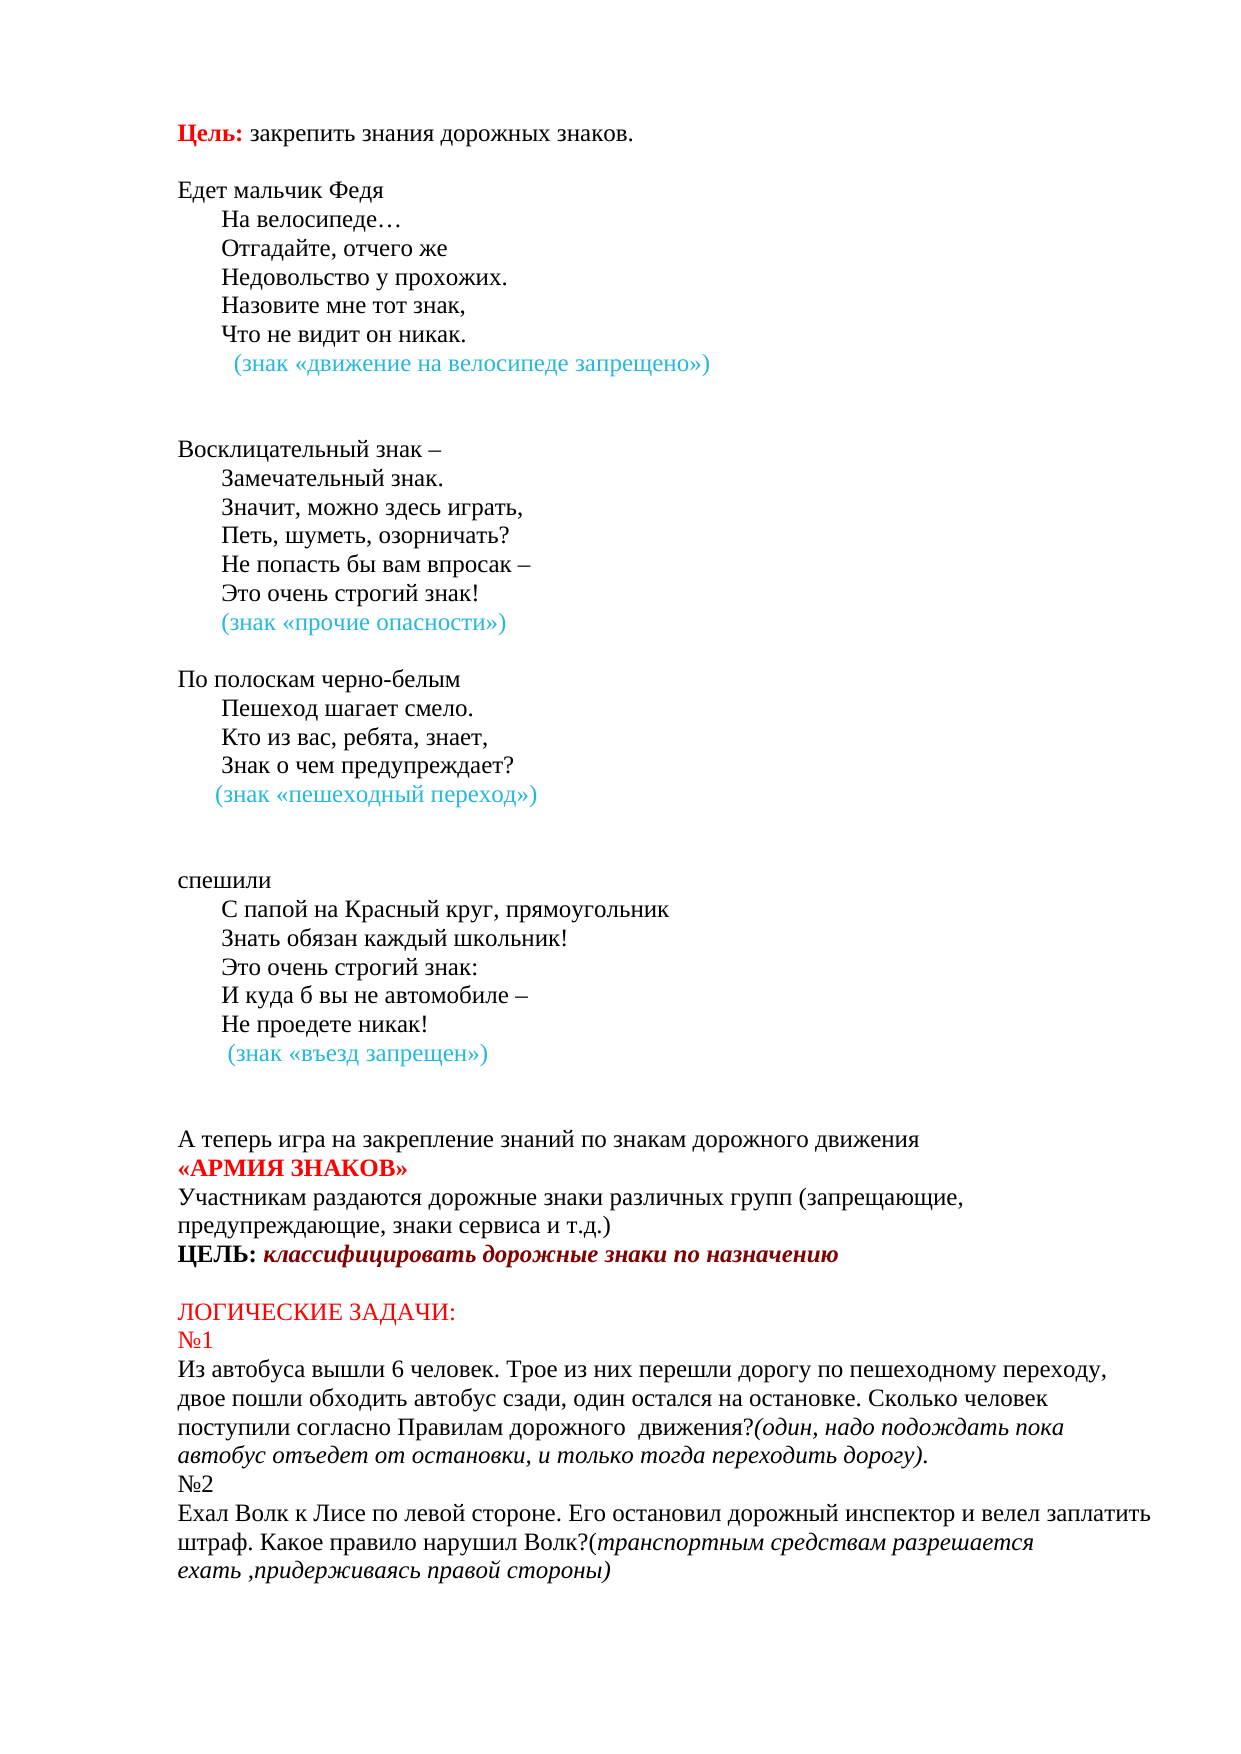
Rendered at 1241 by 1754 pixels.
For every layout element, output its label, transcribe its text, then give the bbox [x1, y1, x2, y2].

text На велосипеде… [177, 204, 1152, 233]
text (знак «движение на велосипеде запрещено») [177, 348, 1152, 377]
text Значит, можно здесь играть, [177, 492, 1152, 521]
text ЛОГИЧЕСКИЕ ЗАДАЧИ: [177, 1297, 1152, 1326]
text Это очень строгий знак: [177, 952, 1152, 981]
text Ехал Волк к Лисе по левой стороне. Его остановил дорожный инспектор и велел заплатить штраф. Какое правило нарушил Волк?(транспортным средствам разрешается ехать ,придерживаясь правой стороны) [177, 1498, 1152, 1584]
text (знак «прочие опасности») [177, 607, 1152, 636]
text (знак «пешеходный переход») [177, 779, 1152, 808]
text Отгадайте, отчего же [177, 233, 1152, 262]
text (знак «въезд запрещен») [177, 1038, 1152, 1067]
text Не проедете никак! [177, 1009, 1152, 1038]
text Из автобуса вышли 6 человек. Трое из них перешли дорогу по пешеходному переходу, двое пошли обходить автобус сзади, один остался на остановке. Сколько человек поступили согласно Правилам дорожного движения?(один, надо подождать пока автобус отъедет от остановки, и только тогда переходить дорогу). [177, 1354, 1152, 1469]
text Участникам раздаются дорожные знаки различных групп (запрещающие, предупреждающие, знаки сервиса и т.д.) [177, 1182, 1152, 1239]
text Не попасть бы вам впросак – [177, 549, 1152, 578]
text По полоскам черно-белым [177, 664, 1152, 693]
text Знак о чем предупреждает? [177, 751, 1152, 779]
text №1 [177, 1326, 1152, 1354]
text Замечательный знак. [177, 463, 1152, 492]
text Едет мальчик Федя [177, 176, 1152, 204]
text спешили [177, 866, 1152, 894]
text Что не видит он никак. [177, 319, 1152, 348]
text Пешеход шагает смело. [177, 693, 1152, 722]
text Это очень строгий знак! [177, 578, 1152, 607]
text Петь, шуметь, озорничать? [177, 521, 1152, 549]
text «АРМИЯ ЗНАКОВ» [177, 1153, 1152, 1182]
text Кто из вас, ребята, знает, [177, 722, 1152, 751]
text ЦЕЛЬ: классифицировать дорожные знаки по назначению [177, 1239, 1152, 1268]
text И куда б вы не автомобиле – [177, 981, 1152, 1009]
text Знать обязан каждый школьник! [177, 923, 1152, 952]
text Недовольство у прохожих. [177, 262, 1152, 291]
text А теперь игра на закрепление знаний по знакам дорожного движения [177, 1124, 1152, 1153]
text Восклицательный знак – [177, 434, 1152, 463]
text С папой на Красный круг, прямоугольник [177, 894, 1152, 923]
text №2 [177, 1469, 1152, 1498]
text Цель: закрепить знания дорожных знаков. [177, 118, 1152, 147]
text Назовите мне тот знак, [177, 291, 1152, 319]
